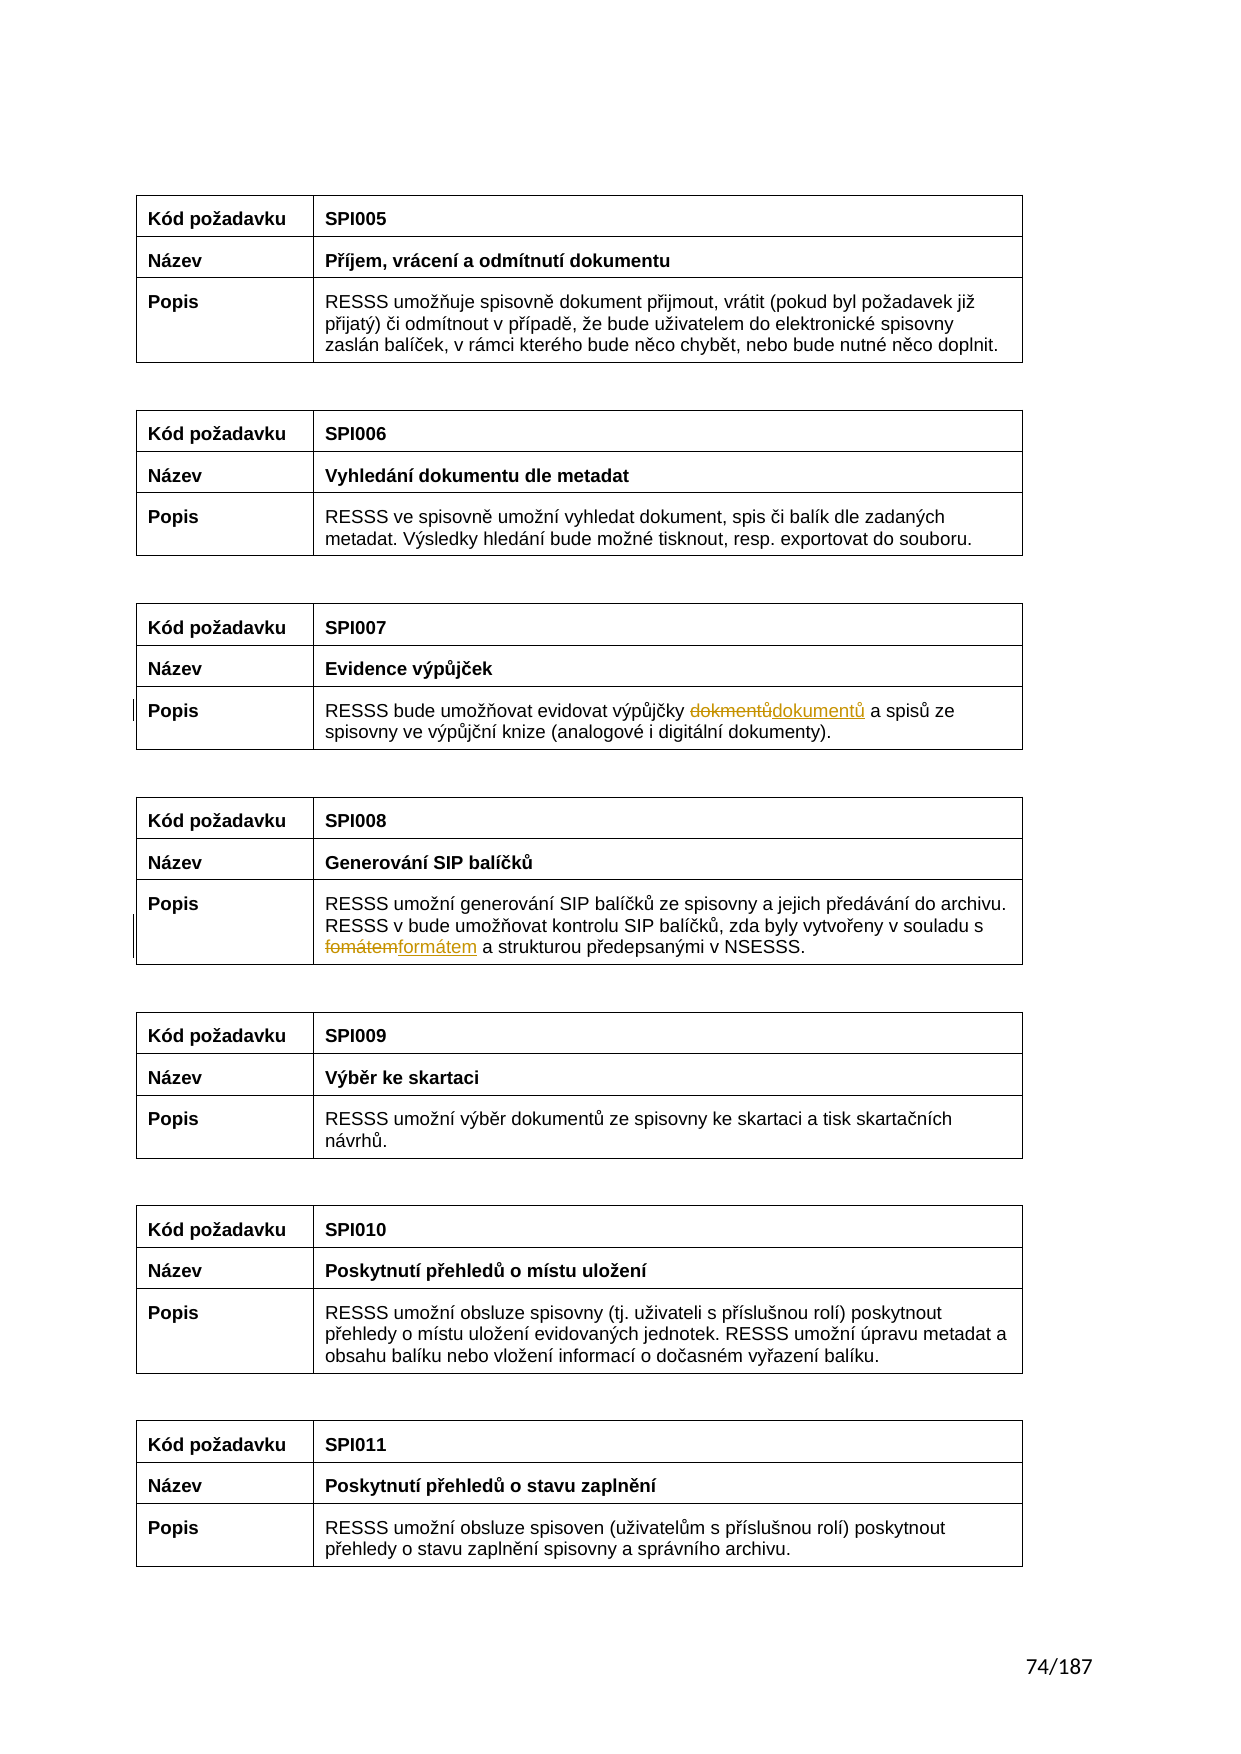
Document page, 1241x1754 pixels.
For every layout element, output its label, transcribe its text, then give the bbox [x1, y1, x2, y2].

table_header Kód požadavku [137, 1013, 313, 1053]
table_cell RESSS umožní výběr dokumentů ze spisovny ke skartaci a tisk skartačních návrhů. [314, 1096, 1022, 1157]
table_cell Popis [137, 1504, 313, 1566]
table_cell RESSS umožňuje spisovně dokument přijmout, vrátit (pokud byl požadavek již přijatý) či odmítnout v případě, že bude uživatelem do elektronické spisovny zaslán balíček, v rámci kterého bude něco chybět, nebo bude nutné něco doplnit. [314, 278, 1022, 362]
table_header SPI005 [314, 196, 1022, 236]
table_cell Příjem, vrácení a odmítnutí dokumentu [314, 237, 1022, 277]
table_cell Poskytnutí přehledů o místu uložení [314, 1248, 1022, 1288]
table_header SPI007 [314, 604, 1022, 644]
table_cell Název [137, 839, 313, 879]
table_cell Evidence výpůjček [314, 646, 1022, 686]
table_cell Popis [137, 687, 313, 749]
table_header Kód požadavku [137, 411, 313, 451]
table_header Kód požadavku [137, 798, 313, 838]
table_header SPI011 [314, 1421, 1022, 1462]
table_cell Poskytnutí přehledů o stavu zaplnění [314, 1463, 1022, 1503]
table_cell Popis [137, 880, 313, 964]
table_cell Popis [137, 493, 313, 555]
table_cell RESSS umožní obsluze spisovny (tj. uživateli s příslušnou rolí) poskytnout přehledy o místu uložení evidovaných jednotek. RESSS umožní úpravu metadat a obsahu balíku nebo vložení informací o dočasném vyřazení balíku. [314, 1289, 1022, 1372]
table_header SPI008 [314, 798, 1022, 838]
table_cell Popis [137, 1289, 313, 1372]
table_cell Název [137, 452, 313, 492]
table_cell Název [137, 1463, 313, 1503]
table_header SPI006 [314, 411, 1022, 451]
table_cell Generování SIP balíčků [314, 839, 1022, 879]
table_cell RESSS umožní generování SIP balíčků ze spisovny a jejich předávání do archivu. RESSS v bude umožňovat kontrolu SIP balíčků, zda byly vytvořeny v souladu s a strukturou předepsanými v NSESSS. [314, 880, 1022, 964]
table_cell Název [137, 237, 313, 277]
table_cell Název [137, 1248, 313, 1288]
table_cell RESSS umožní obsluze spisoven (uživatelům s příslušnou rolí) poskytnout přehledy o stavu zaplnění spisovny a správního archivu. [314, 1504, 1022, 1566]
table_cell Popis [137, 1096, 313, 1157]
table_header SPI009 [314, 1013, 1022, 1053]
table_cell Název [137, 646, 313, 686]
table_header Kód požadavku [137, 604, 313, 644]
table_cell Popis [137, 278, 313, 362]
table_header SPI010 [314, 1206, 1022, 1247]
table_cell RESSS ve spisovně umožní vyhledat dokument, spis či balík dle zadaných metadat. Výsledky hledání bude možné tisknout, resp. exportovat do souboru. [314, 493, 1022, 555]
table_cell Výběr ke skartaci [314, 1054, 1022, 1094]
table_header Kód požadavku [137, 1206, 313, 1247]
table_header Kód požadavku [137, 196, 313, 236]
table_cell Název [137, 1054, 313, 1094]
table_cell Vyhledání dokumentu dle metadat [314, 452, 1022, 492]
table_header Kód požadavku [137, 1421, 313, 1462]
table_cell RESSS bude umožňovat evidovat výpůjčky a spisů ze spisovny ve výpůjční knize (analogové i digitální dokumenty). [314, 687, 1022, 749]
